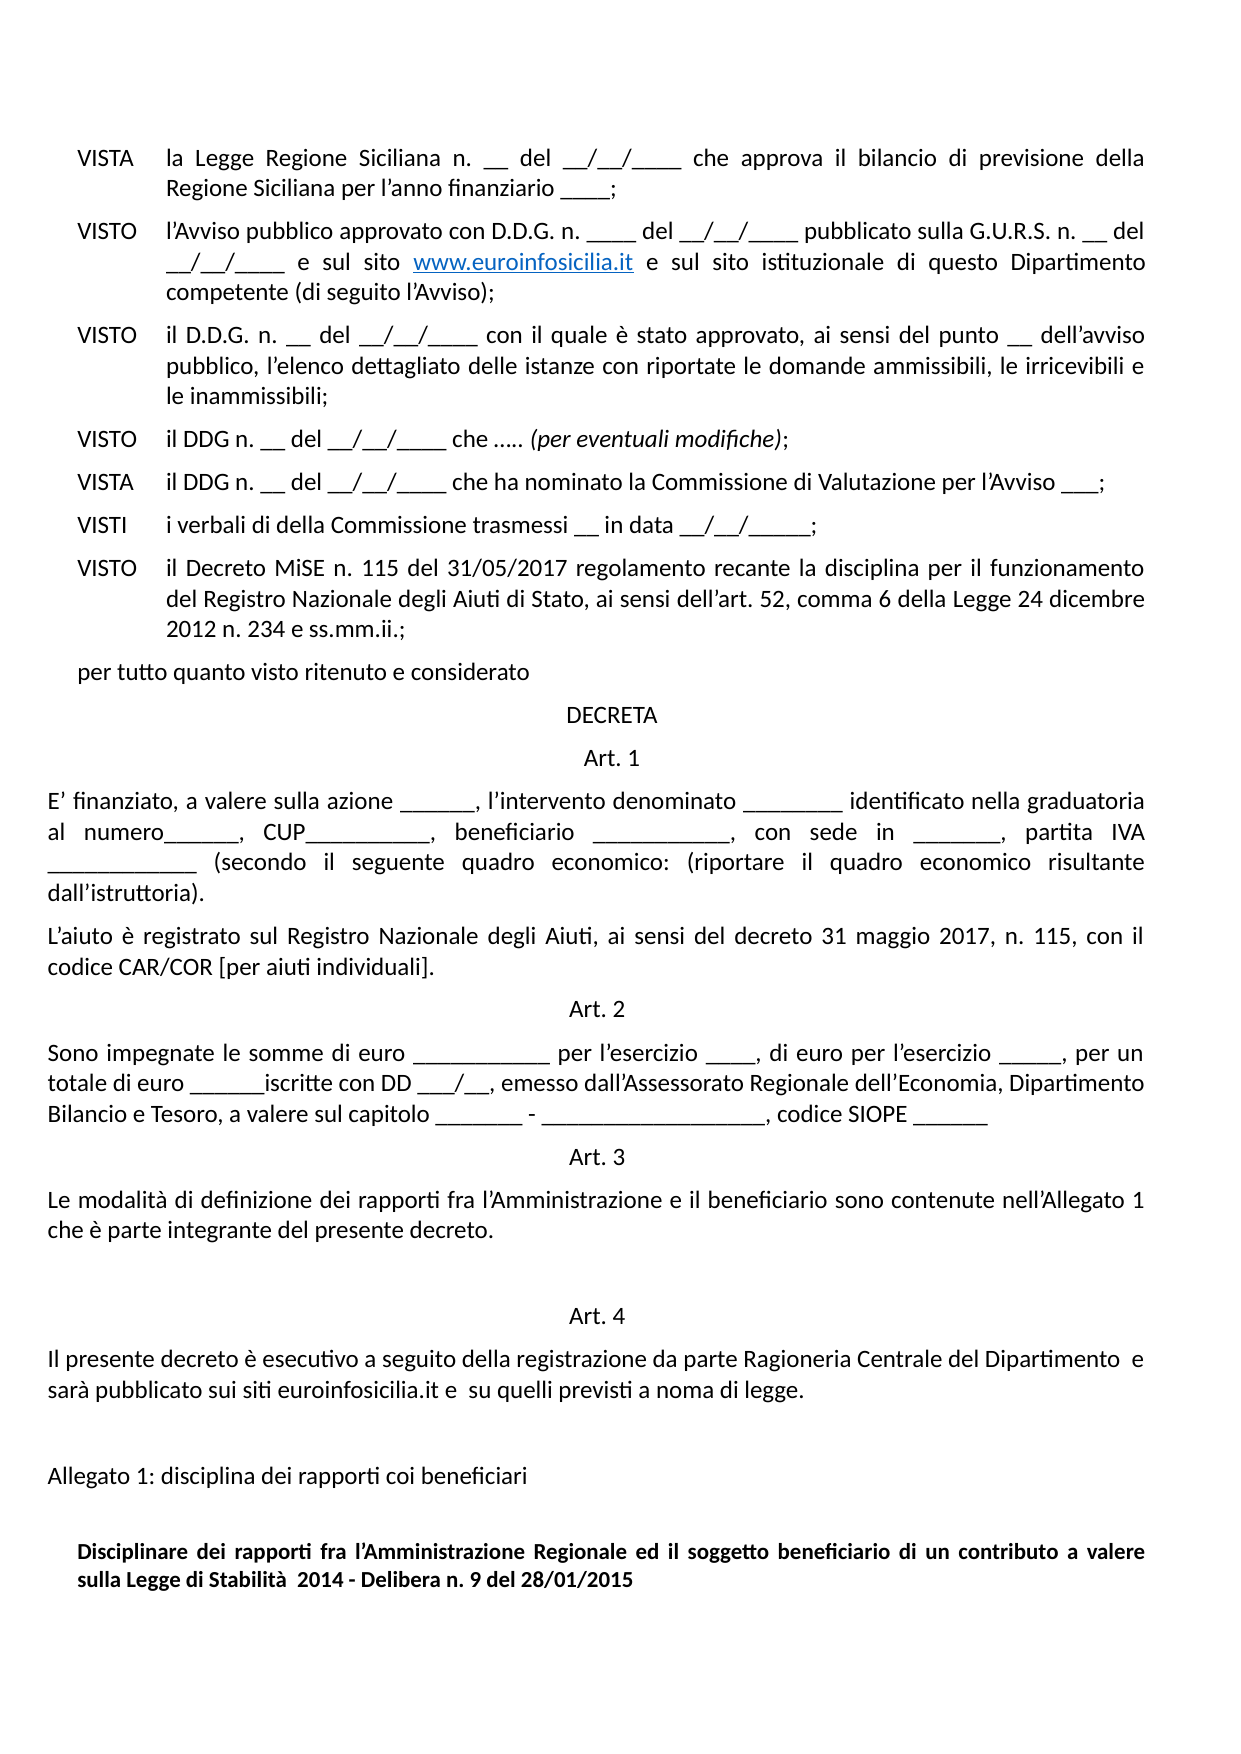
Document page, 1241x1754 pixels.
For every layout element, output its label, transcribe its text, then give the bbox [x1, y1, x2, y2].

text Disciplinare dei rapporti fra l’Amministrazione Regionale ed il soggetto beneficiario di un contributo a valere sulla Legge di Stabilità 2014 - Delibera n. 9 del 28/01/2015 [77, 1537, 1146, 1593]
text VISTA la Legge Regione Siciliana n. __ del __/__/____ che approva il bilancio di previsione della Regione Siciliana per l’anno finanziario ____; [77, 142, 1146, 203]
text VISTA il DDG n. __ del __/__/____ che ha nominato la Commissione di Valutazione per l’Avviso ___; [77, 466, 1146, 497]
text VISTO il D.D.G. n. __ del __/__/____ con il quale è stato approvato, ai sensi del punto __ dell’avviso pubblico, l’elenco dettagliato delle istanze con riportate le domande ammissibili, le irricevibili e le inammissibili; [77, 319, 1146, 411]
text Il presente decreto è esecutivo a seguito della registrazione da parte Ragioneria Centrale del Dipartimento e sarà pubblicato sui siti euroinfosicilia.it e su quelli previsti a noma di legge. [47, 1343, 1146, 1404]
text Art. 4 [47, 1300, 1146, 1331]
text Art. 2 [47, 994, 1146, 1024]
text Le modalità di definizione dei rapporti fra l’Amministrazione e il beneficiario sono contenute nell’Allegato 1 che è parte integrante del presente decreto. [47, 1184, 1146, 1245]
text Art. 3 [47, 1141, 1146, 1171]
text Allegato 1: disciplina dei rapporti coi beneficiari [47, 1460, 1146, 1490]
text Sono impegnate le somme di euro ___________ per l’esercizio ____, di euro per l’esercizio _____, per un totale di euro ______iscritte con DD ___/__, emesso dall’Assessorato Regionale dell’Economia, Dipartimento Bilancio e Tesoro, a valere sul capitolo _______ - __________________, codice SIOPE ______ [47, 1037, 1146, 1128]
text E’ finanziato, a valere sulla azione ______, l’intervento denominato ________ identificato nella graduatoria al numero______, CUP__________, beneficiario ___________, con sede in _______, partita IVA ____________ (secondo il seguente quadro economico: (riportare il quadro economico risultante dall’istruttoria). [47, 786, 1146, 908]
text Art. 1 [77, 742, 1146, 773]
text per tutto quanto visto ritenuto e considerato [77, 656, 1146, 687]
text DECRETA [77, 699, 1146, 730]
text VISTO il DDG n. __ del __/__/____ che ….. (per eventuali modifiche); [77, 423, 1146, 454]
text VISTO l’Avviso pubblico approvato con D.D.G. n. ____ del __/__/____ pubblicato sulla G.U.R.S. n. __ del __/__/____ e sul sito www.euroinfosicilia.it e sul sito istituzionale di questo Dipartimento competente (di seguito l’Avviso); [77, 215, 1146, 307]
text VISTO il Decreto MiSE n. 115 del 31/05/2017 regolamento recante la disciplina per il funzionamento del Registro Nazionale degli Aiuti di Stato, ai sensi dell’art. 52, comma 6 della Legge 24 dicembre 2012 n. 234 e ss.mm.ii.; [77, 552, 1146, 644]
text L’aiuto è registrato sul Registro Nazionale degli Aiuti, ai sensi del decreto 31 maggio 2017, n. 115, con il codice CAR/COR [per aiuti individuali]. [47, 920, 1146, 981]
text VISTI i verbali di della Commissione trasmessi __ in data __/__/_____; [77, 509, 1146, 540]
